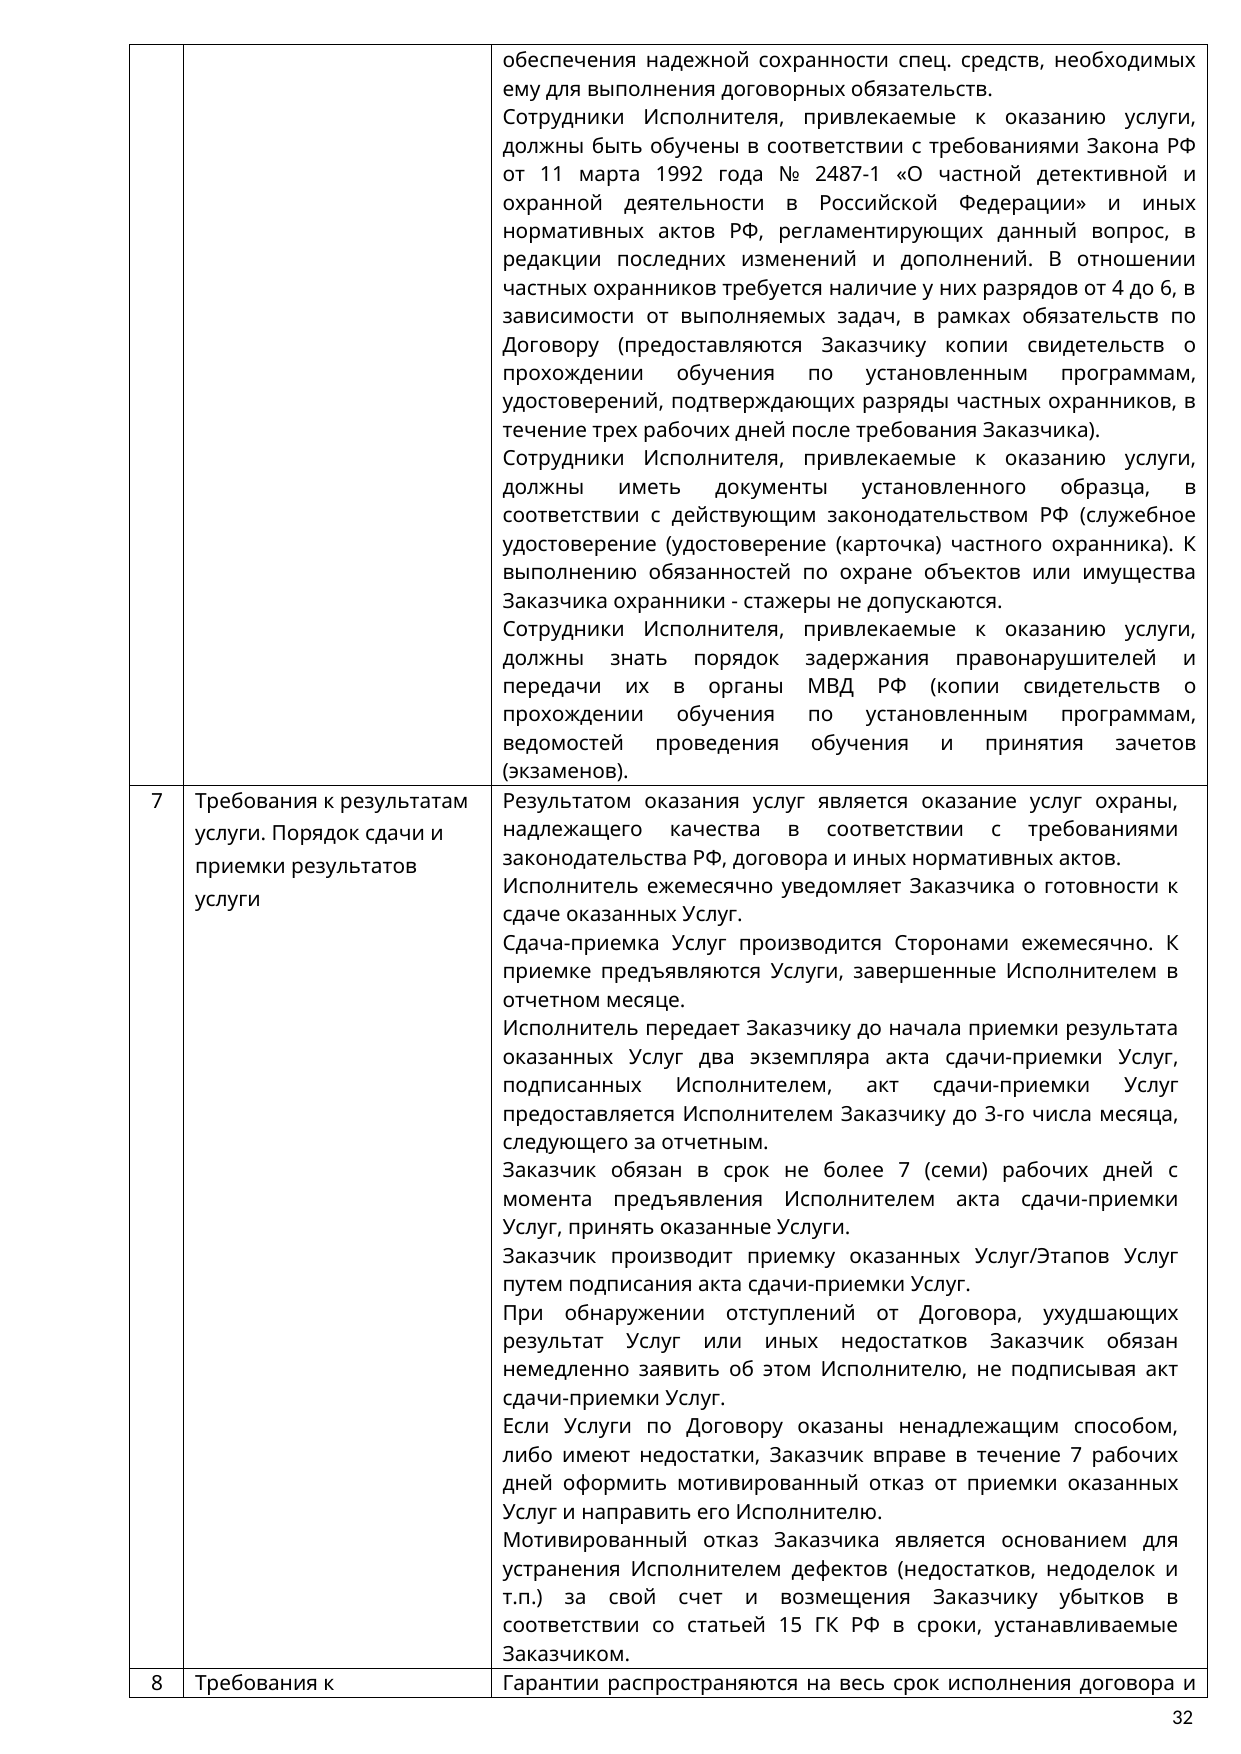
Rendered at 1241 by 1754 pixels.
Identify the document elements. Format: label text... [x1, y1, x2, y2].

table_cell Результатом оказания услуг является оказание услуг охраны, надлежащего качества в соответствии с требованиями законодательства РФ, договора и иных нормативных актов. Исполнитель ежемесячно уведомляет Заказчика о готовности к сдаче оказанных Услуг. Сдача-приемка Услуг производится Сторонами ежемесячно. К приемке предъявляются Услуги, завершенные Исполнителем в отчетном месяце. Исполнитель передает Заказчику до начала приемки результата оказанных Услуг два экземпляра акта сдачи-приемки Услуг, подписанных Исполнителем, акт сдачи-приемки Услуг предоставляется Исполнителем Заказчику до 3-го числа месяца, следующего за отчетным. Заказчик обязан в срок не более 7 (семи) рабочих дней с момента предъявления Исполнителем акта сдачи-приемки Услуг, принять оказанные Услуги. Заказчик производит приемку оказанных Услуг/Этапов Услуг путем подписания акта сдачи-приемки Услуг. При обнаружении отступлений от Договора, ухудшающих результат Услуг или иных недостатков Заказчик обязан немедленно заявить об этом Исполнителю, не подписывая акт сдачи-приемки Услуг. Если Услуги по Договору оказаны ненадлежащим способом, либо имеют недостатки, Заказчик вправе в течение 7 рабочих дней оформить мотивированный отказ от приемки оказанных Услуг и направить его Исполнителю. Мотивированный отказ Заказчика является основанием для устранения Исполнителем дефектов (недостатков, недоделок и т.п.) за свой счет и возмещения Заказчику убытков в соответствии со статьей 15 ГК РФ в сроки, устанавливаемые Заказчиком. [492, 786, 1207, 1667]
table_cell 7 [130, 786, 183, 1667]
table_cell Требования к результатам услуги. Порядок сдачи и приемки результатов услуги [184, 786, 491, 1667]
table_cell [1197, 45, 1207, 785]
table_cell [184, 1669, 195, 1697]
table_cell 8 [130, 1669, 183, 1697]
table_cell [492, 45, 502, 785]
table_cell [492, 1669, 1207, 1697]
table_cell 6 [130, 45, 183, 785]
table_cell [184, 45, 491, 785]
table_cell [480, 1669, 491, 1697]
